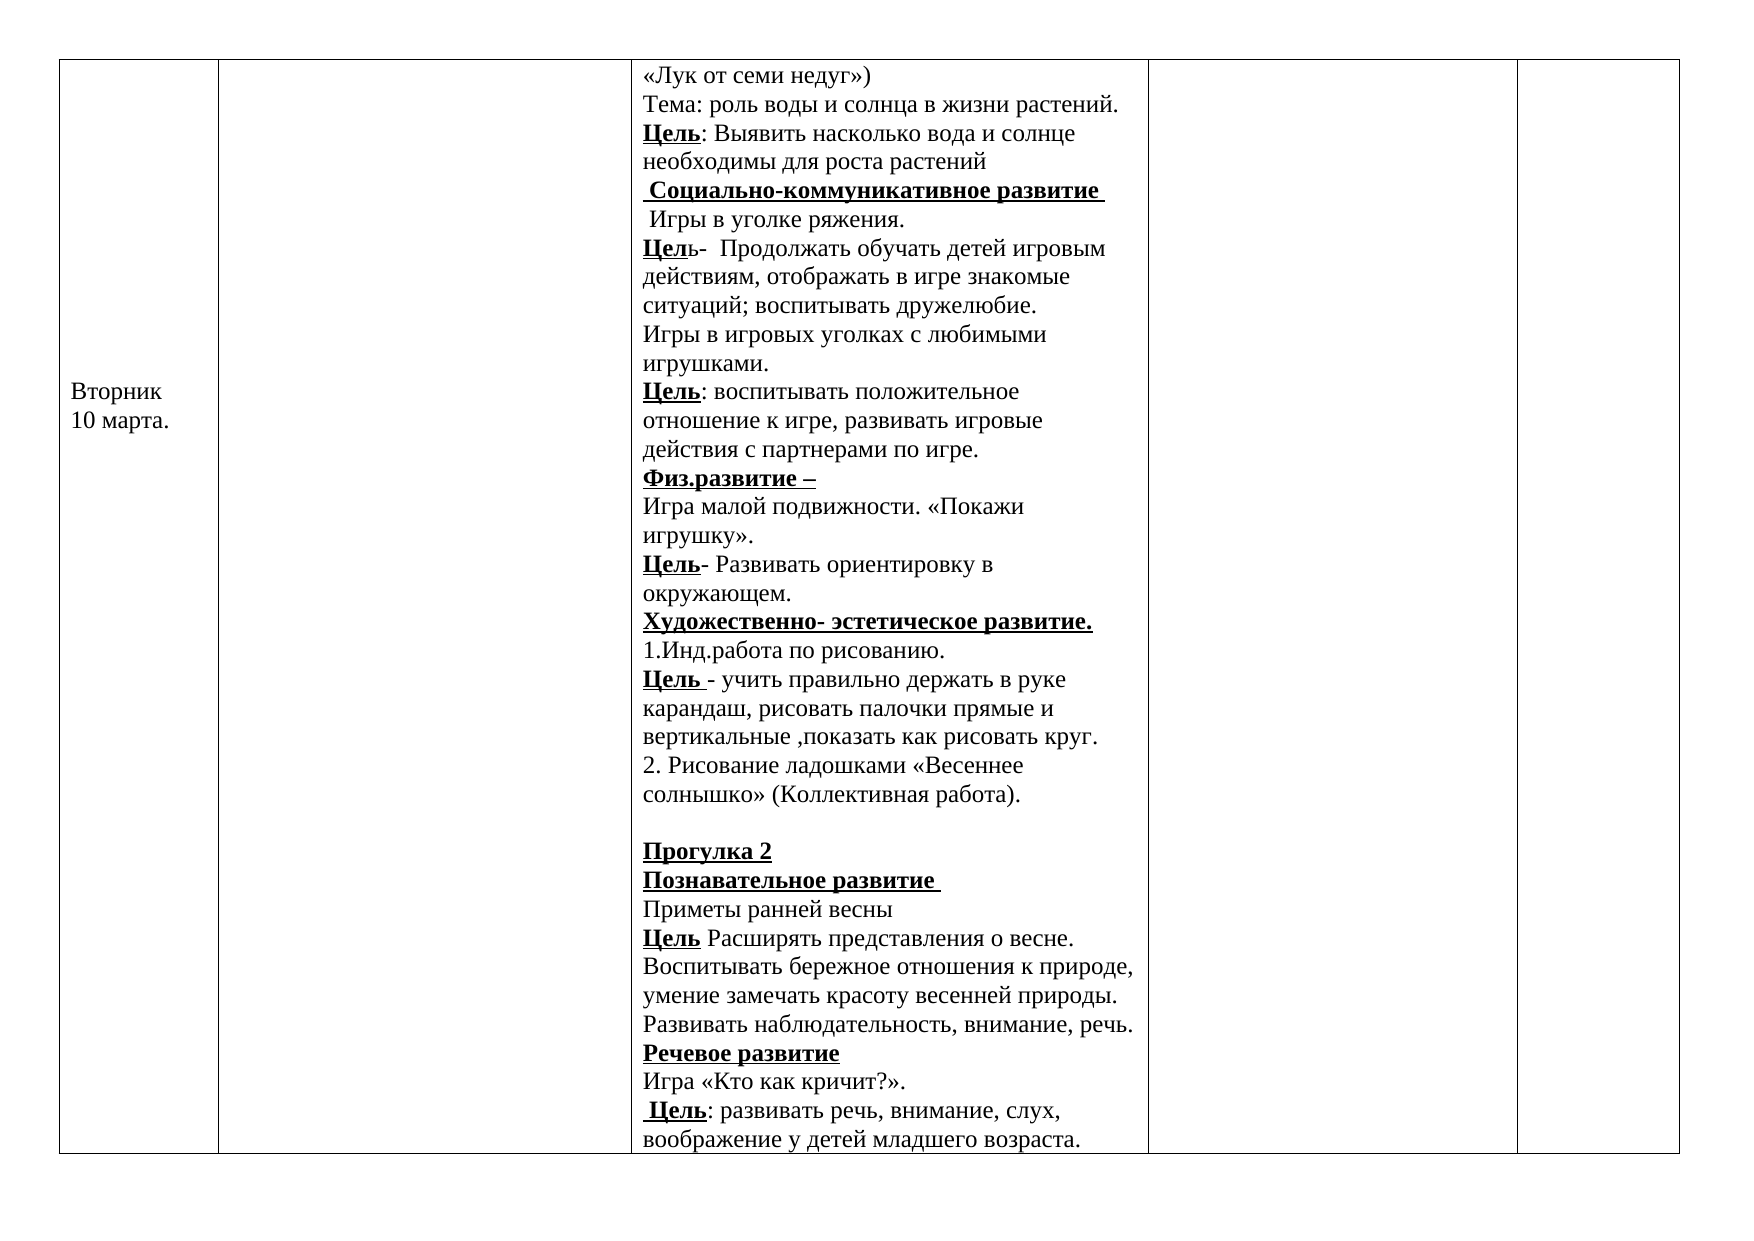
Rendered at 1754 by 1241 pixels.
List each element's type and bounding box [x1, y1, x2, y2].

table_cell [632, 60, 1148, 1153]
table_cell [60, 60, 218, 1153]
table_cell [1149, 60, 1517, 1153]
table_cell [219, 60, 631, 1153]
table_cell [1518, 60, 1679, 1153]
